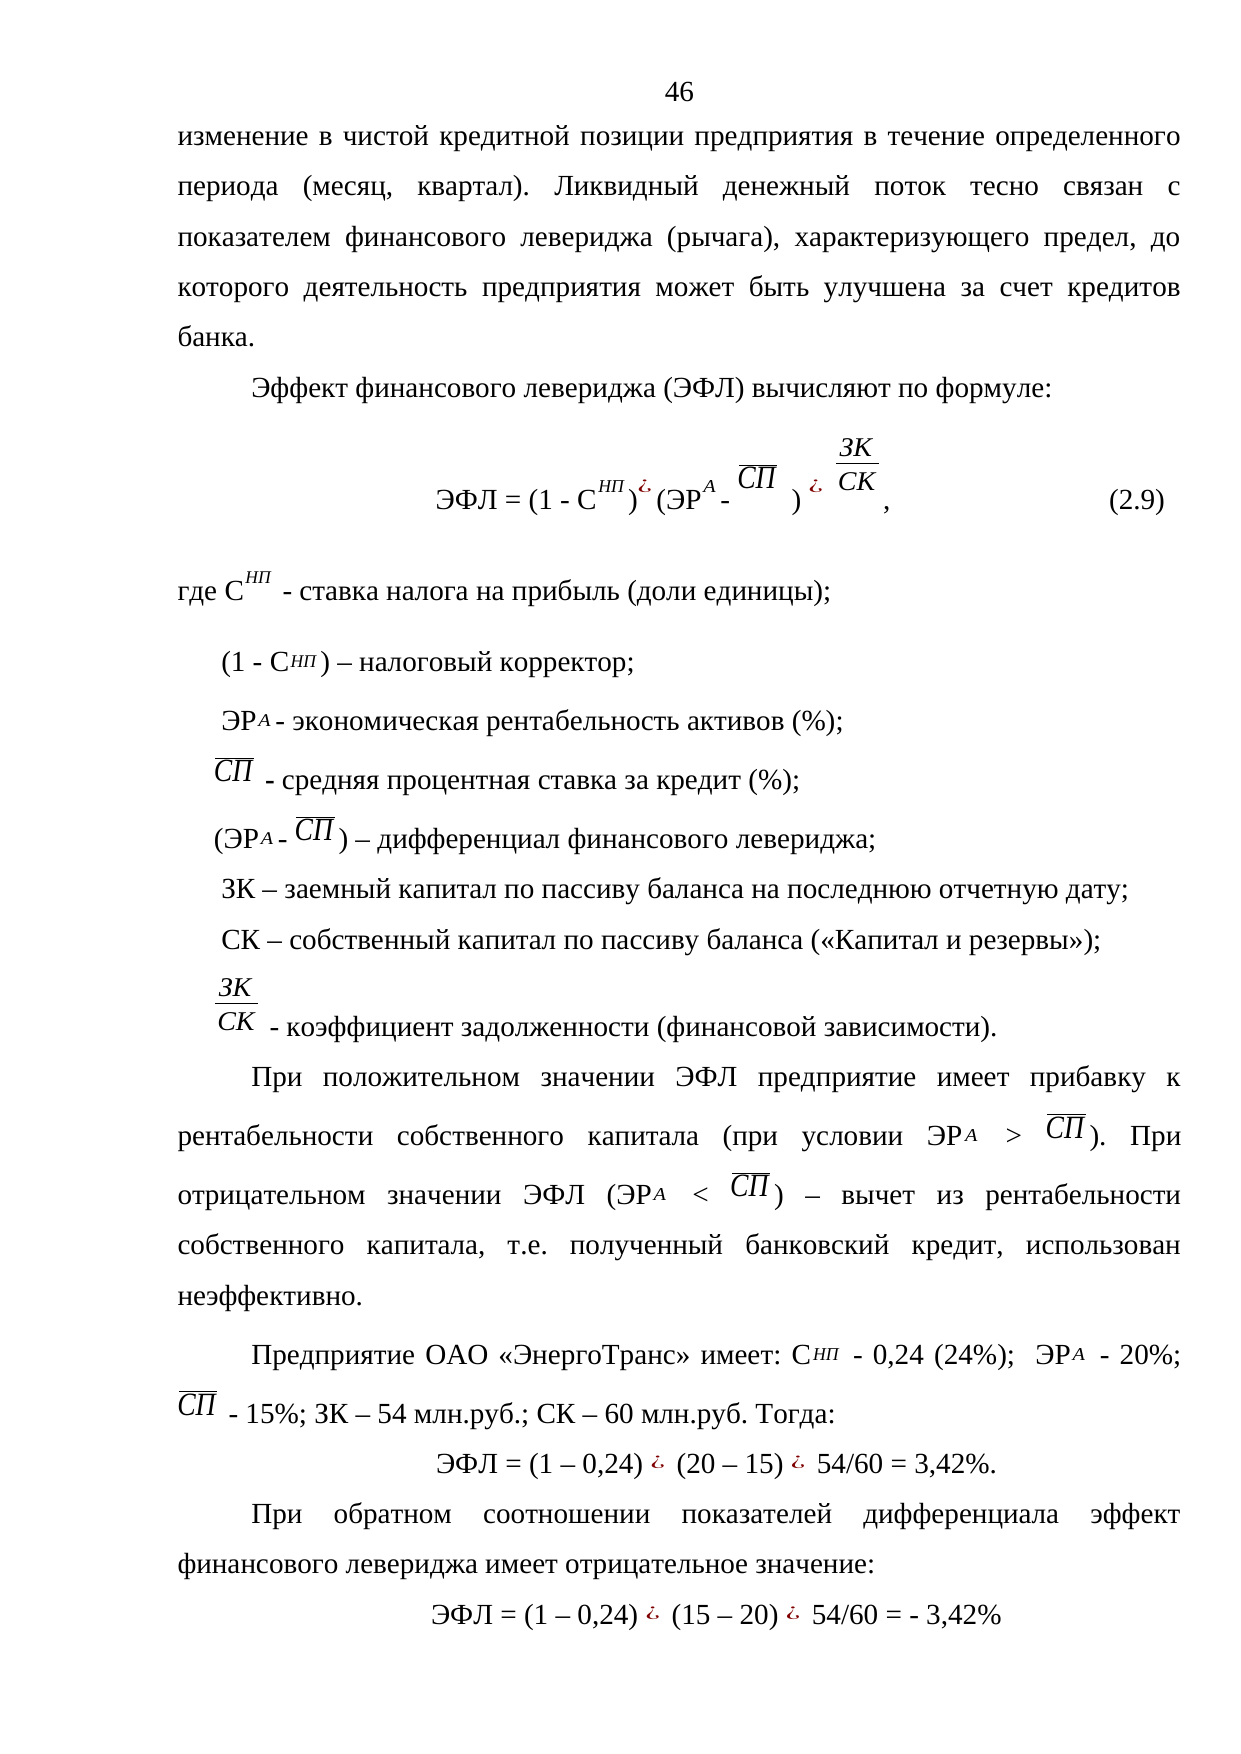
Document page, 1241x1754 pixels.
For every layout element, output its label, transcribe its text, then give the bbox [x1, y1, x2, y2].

text ЗК – заемный капитал по пассиву баланса на последнюю отчетную дату; [177, 872, 1181, 905]
text СК – собственный капитал по пассиву баланса («Капитал и резервы»); [177, 922, 1181, 955]
text Эффект финансового левериджа (ЭФЛ) вычисляют по формуле: [177, 370, 1181, 403]
text ЭР- экономическая рентабельность активов (%); [177, 695, 1181, 737]
text Предприятие ОАО «ЭнергоТранс» имеет: С - 0,24 (24%); ЭР - 20%; - 15%; ЗК – 54 млн.руб.; СК – 60 млн.руб. Тогда: [177, 1328, 1181, 1429]
text ЭФЛ = (1 – 0,24) (20 – 15) 54/60 = 3,42%. [177, 1446, 1181, 1479]
text где С - ставка налога на прибыль (доли единицы); [177, 552, 1181, 606]
text ЭФЛ = (1 – 0,24) (15 – 20) 54/60 = - 3,42% [177, 1597, 1181, 1631]
text (ЭР- ) – дифференциал финансового левериджа; [177, 813, 1181, 855]
text - коэффициент задолженности (финансовой зависимости). [177, 972, 1181, 1042]
text При обратном соотношении показателей дифференциала эффект финансового левериджа имеет отрицательное значение: [177, 1496, 1181, 1580]
text (1 - С) – налоговый корректор; [177, 636, 1181, 678]
text При положительном значении ЭФЛ предприятие имеет прибавку к рентабельности собственного капитала (при условии ЭР > ). При отрицательном значении ЭФЛ (ЭР < ) – вычет из рентабельности собственного капитала, т.е. полученный банковский кредит, использован неэффективно. [177, 1059, 1181, 1311]
text - средняя процентная ставка за кредит (%); [177, 754, 1181, 796]
text ЭФЛ = (1 - С)(ЭР- ) , (2.9) [177, 432, 1181, 515]
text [177, 118, 1181, 353]
